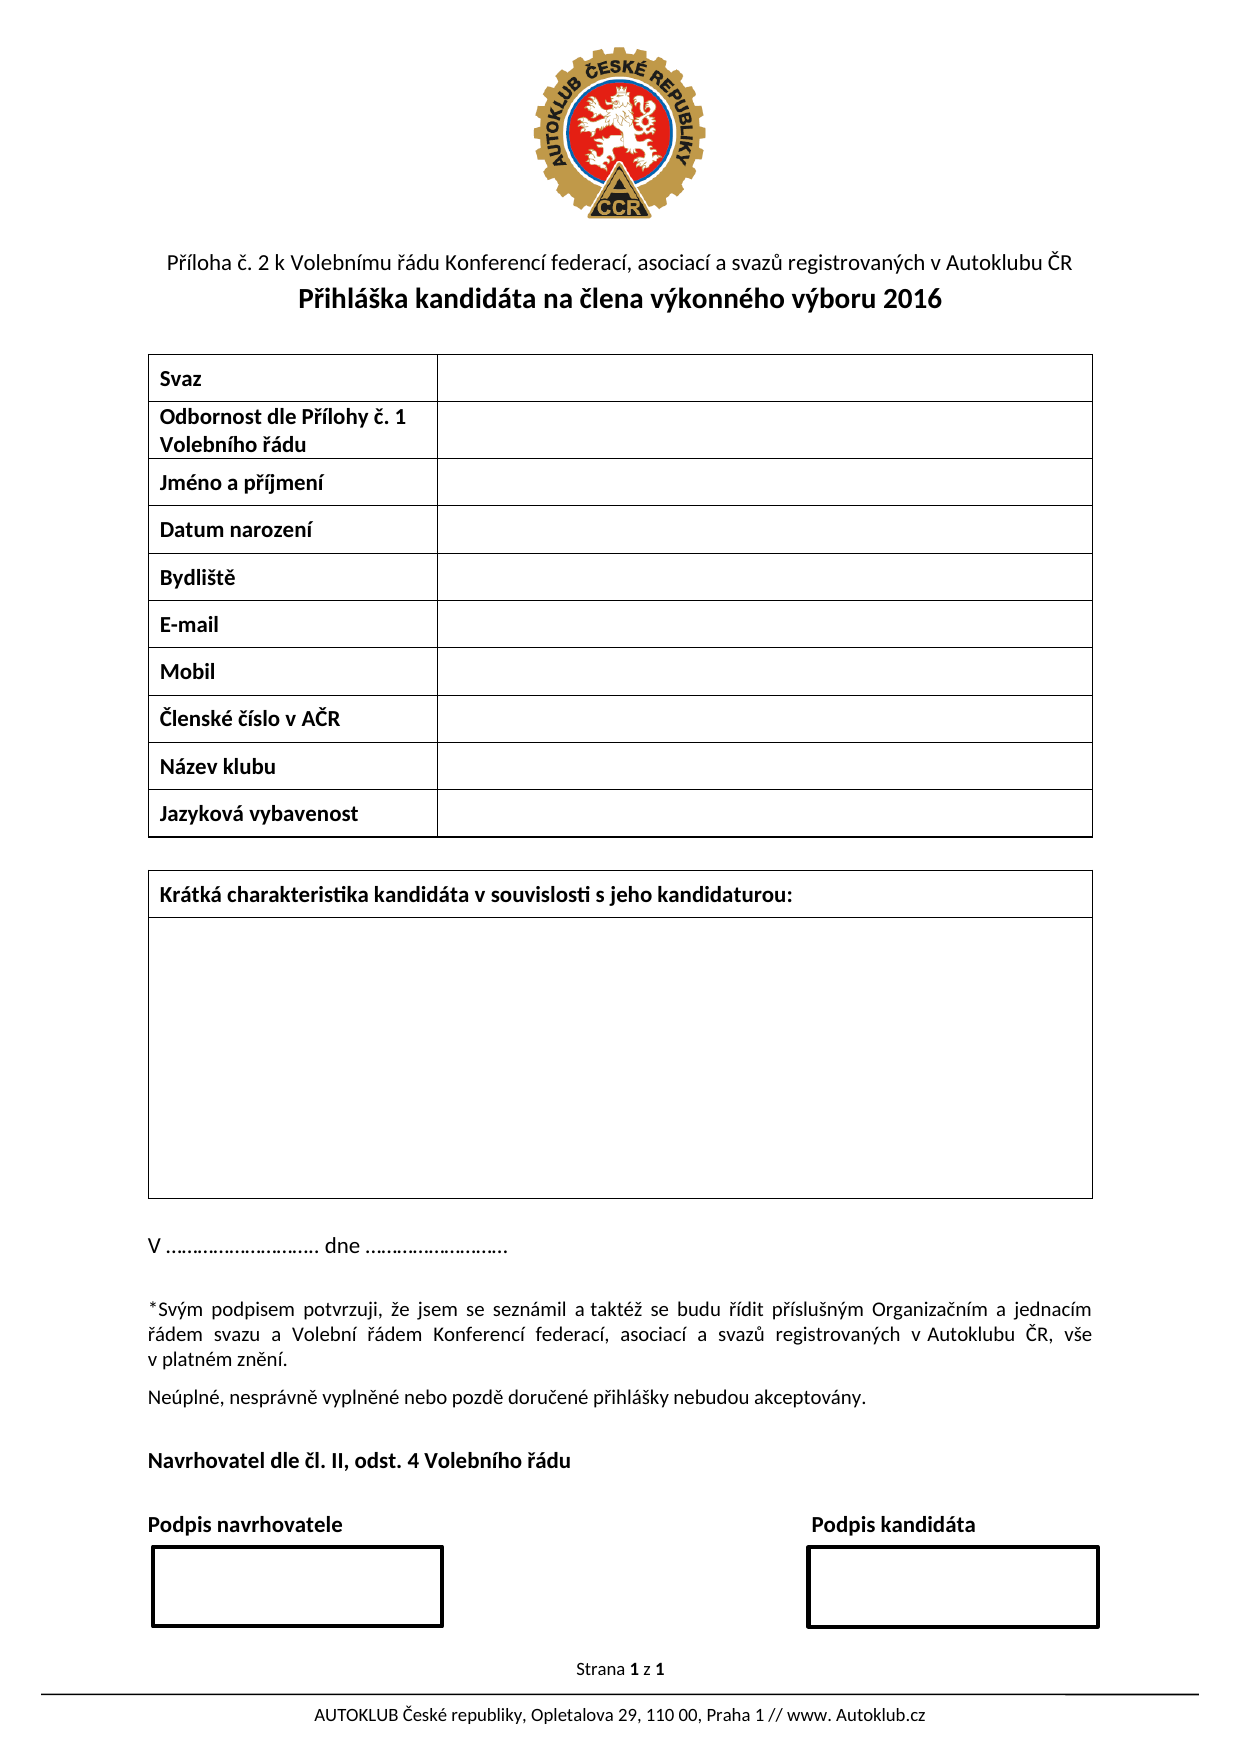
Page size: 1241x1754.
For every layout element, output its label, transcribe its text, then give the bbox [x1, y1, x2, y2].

table_header Krátká charakteristika kandidáta v souvislosti s jeho kandidaturou: [149, 871, 1092, 917]
table_cell Název klubu [149, 743, 437, 789]
table_cell Odbornost dle Přílohy č. 1 Volebního řádu [149, 402, 437, 458]
table_cell [438, 459, 1092, 505]
table_cell [438, 648, 1092, 694]
table_cell Členské číslo v AČR [149, 696, 437, 742]
table_header Svaz [149, 355, 437, 401]
table_cell [438, 601, 1092, 647]
table_cell Datum narození [149, 506, 437, 553]
table_cell [438, 696, 1092, 742]
table_cell Jazyková vybavenost [149, 790, 437, 836]
text Příloha č. 2 k Volebnímu řádu Konferencí federací, asociací a svazů registrovaných v Autoklubu ČR [148, 248, 1092, 276]
table_cell [438, 554, 1092, 600]
text Neúplné, nesprávně vyplněné nebo pozdě doručené přihlášky nebudou akceptovány. [133, 1384, 1092, 1410]
text Přihláška kandidáta na člena výkonného výboru 2016 [148, 281, 1092, 316]
text Navrhovatel dle čl. II, odst. 4 Volebního řádu [133, 1446, 1092, 1474]
table_cell Jméno a příjmení [149, 459, 437, 505]
table_cell E-mail [149, 601, 437, 647]
table_cell Mobil [149, 648, 437, 694]
table_cell [438, 790, 1092, 836]
text *Svým podpisem potvrzuji, že jsem se seznámil a taktéž se budu řídit příslušným Organizačním a jednacím řádem svazu a Volební řádem Konferencí federací, asociací a svazů registrovaných v Autoklubu ČR, vše v platném znění. [148, 1296, 1092, 1372]
text Podpis navrhovatele Podpis kandidáta [133, 1510, 1092, 1538]
text V ……………………….. dne ……………………… [133, 1231, 1092, 1259]
table_header [438, 355, 1092, 401]
table_cell [438, 506, 1092, 553]
table_cell [438, 402, 1092, 458]
table_cell Bydliště [149, 554, 437, 600]
table_cell [438, 743, 1092, 789]
picture [531, 44, 709, 220]
table_cell [149, 918, 1092, 1198]
